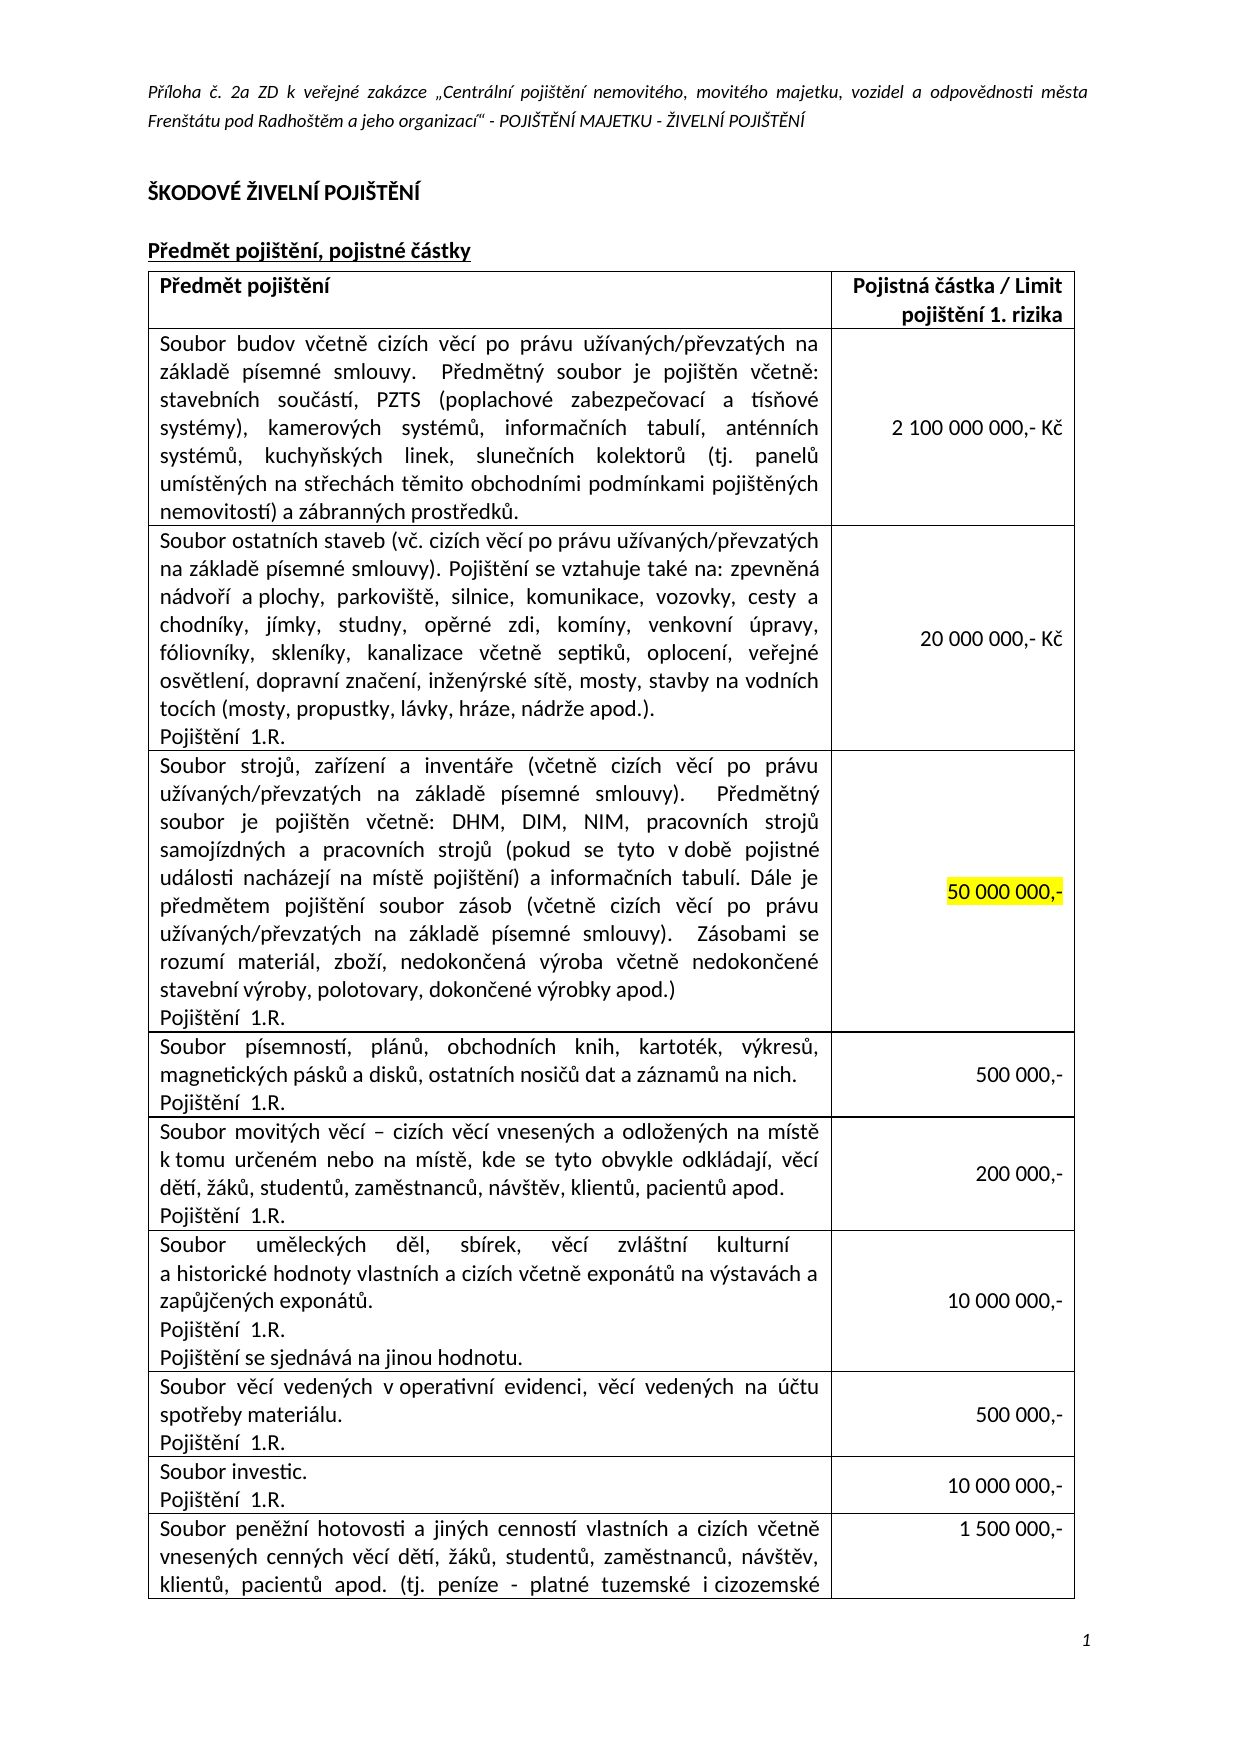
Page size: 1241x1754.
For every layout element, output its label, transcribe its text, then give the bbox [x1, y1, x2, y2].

table_cell Soubor písemností, plánů, obchodních knih, kartoték, výkresů, magnetických pásků a disků, ostatních nosičů dat a záznamů na nich. Pojištění 1.R. [149, 1033, 831, 1116]
table_cell 10 000 000,- [832, 1231, 1074, 1371]
table_cell Soubor budov včetně cizích věcí po právu užívaných/převzatých na základě písemné smlouvy. Předmětný soubor je pojištěn včetně: stavebních součástí, PZTS (poplachové zabezpečovací a tísňové systémy), kamerových systémů, informačních tabulí, anténních systémů, kuchyňských linek, slunečních kolektorů (tj. panelů umístěných na střechách těmito obchodními podmínkami pojištěných nemovitostí) a zábranných prostředků. [149, 329, 831, 525]
table_cell Soubor uměleckých děl, sbírek, věcí zvláštní kulturní a historické hodnoty vlastních a cizích včetně exponátů na výstavách a zapůjčených exponátů. Pojištění 1.R. Pojištění se sjednává na jinou hodnotu. [149, 1231, 831, 1371]
table_cell 50 000 000,- [832, 751, 1074, 1031]
list ŠKODOVÉ ŽIVELNÍ POJIŠTĚNÍ [148, 177, 1092, 206]
table_cell 200 000,- [832, 1118, 1074, 1229]
table_header Předmět pojištění [149, 272, 831, 328]
table_cell 20 000 000,- Kč [832, 526, 1074, 750]
table_cell Soubor investic. Pojištění 1.R. [149, 1457, 831, 1513]
list Předmět pojištění, pojistné částky [148, 235, 1092, 264]
table_cell 1 500 000,- [832, 1514, 1074, 1598]
table_cell 500 000,- [832, 1033, 1074, 1116]
table_cell Soubor ostatních staveb (vč. cizích věcí po právu užívaných/převzatých na základě písemné smlouvy). Pojištění se vztahuje také na: zpevněná nádvoří a plochy, parkoviště, silnice, komunikace, vozovky, cesty a chodníky, jímky, studny, opěrné zdi, komíny, venkovní úpravy, fóliovníky, skleníky, kanalizace včetně septiků, oplocení, veřejné osvětlení, dopravní značení, inženýrské sítě, mosty, stavby na vodních tocích (mosty, propustky, lávky, hráze, nádrže apod.). Pojištění 1.R. [149, 526, 831, 750]
table_cell Soubor věcí vedených v operativní evidenci, věcí vedených na účtu spotřeby materiálu. Pojištění 1.R. [149, 1372, 831, 1456]
table_cell 10 000 000,- [832, 1457, 1074, 1513]
table_cell Soubor strojů, zařízení a inventáře (včetně cizích věcí po právu užívaných/převzatých na základě písemné smlouvy). Předmětný soubor je pojištěn včetně: DHM, DIM, NIM, pracovních strojů samojízdných a pracovních strojů (pokud se tyto v době pojistné události nacházejí na místě pojištění) a informačních tabulí. Dále je předmětem pojištění soubor zásob (včetně cizích věcí po právu užívaných/převzatých na základě písemné smlouvy). Zásobami se rozumí materiál, zboží, nedokončená výroba včetně nedokončené stavební výroby, polotovary, dokončené výrobky apod.) Pojištění 1.R. [149, 751, 831, 1031]
table_cell 2 100 000 000,- Kč [832, 329, 1074, 525]
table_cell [149, 1514, 831, 1598]
table_cell 500 000,- [832, 1372, 1074, 1456]
table_header Pojistná částka / Limit pojištění 1. rizika [832, 272, 1074, 328]
table_cell Soubor movitých věcí – cizích věcí vnesených a odložených na místě k tomu určeném nebo na místě, kde se tyto obvykle odkládají, věcí dětí, žáků, studentů, zaměstnanců, návštěv, klientů, pacientů apod. Pojištění 1.R. [149, 1118, 831, 1229]
